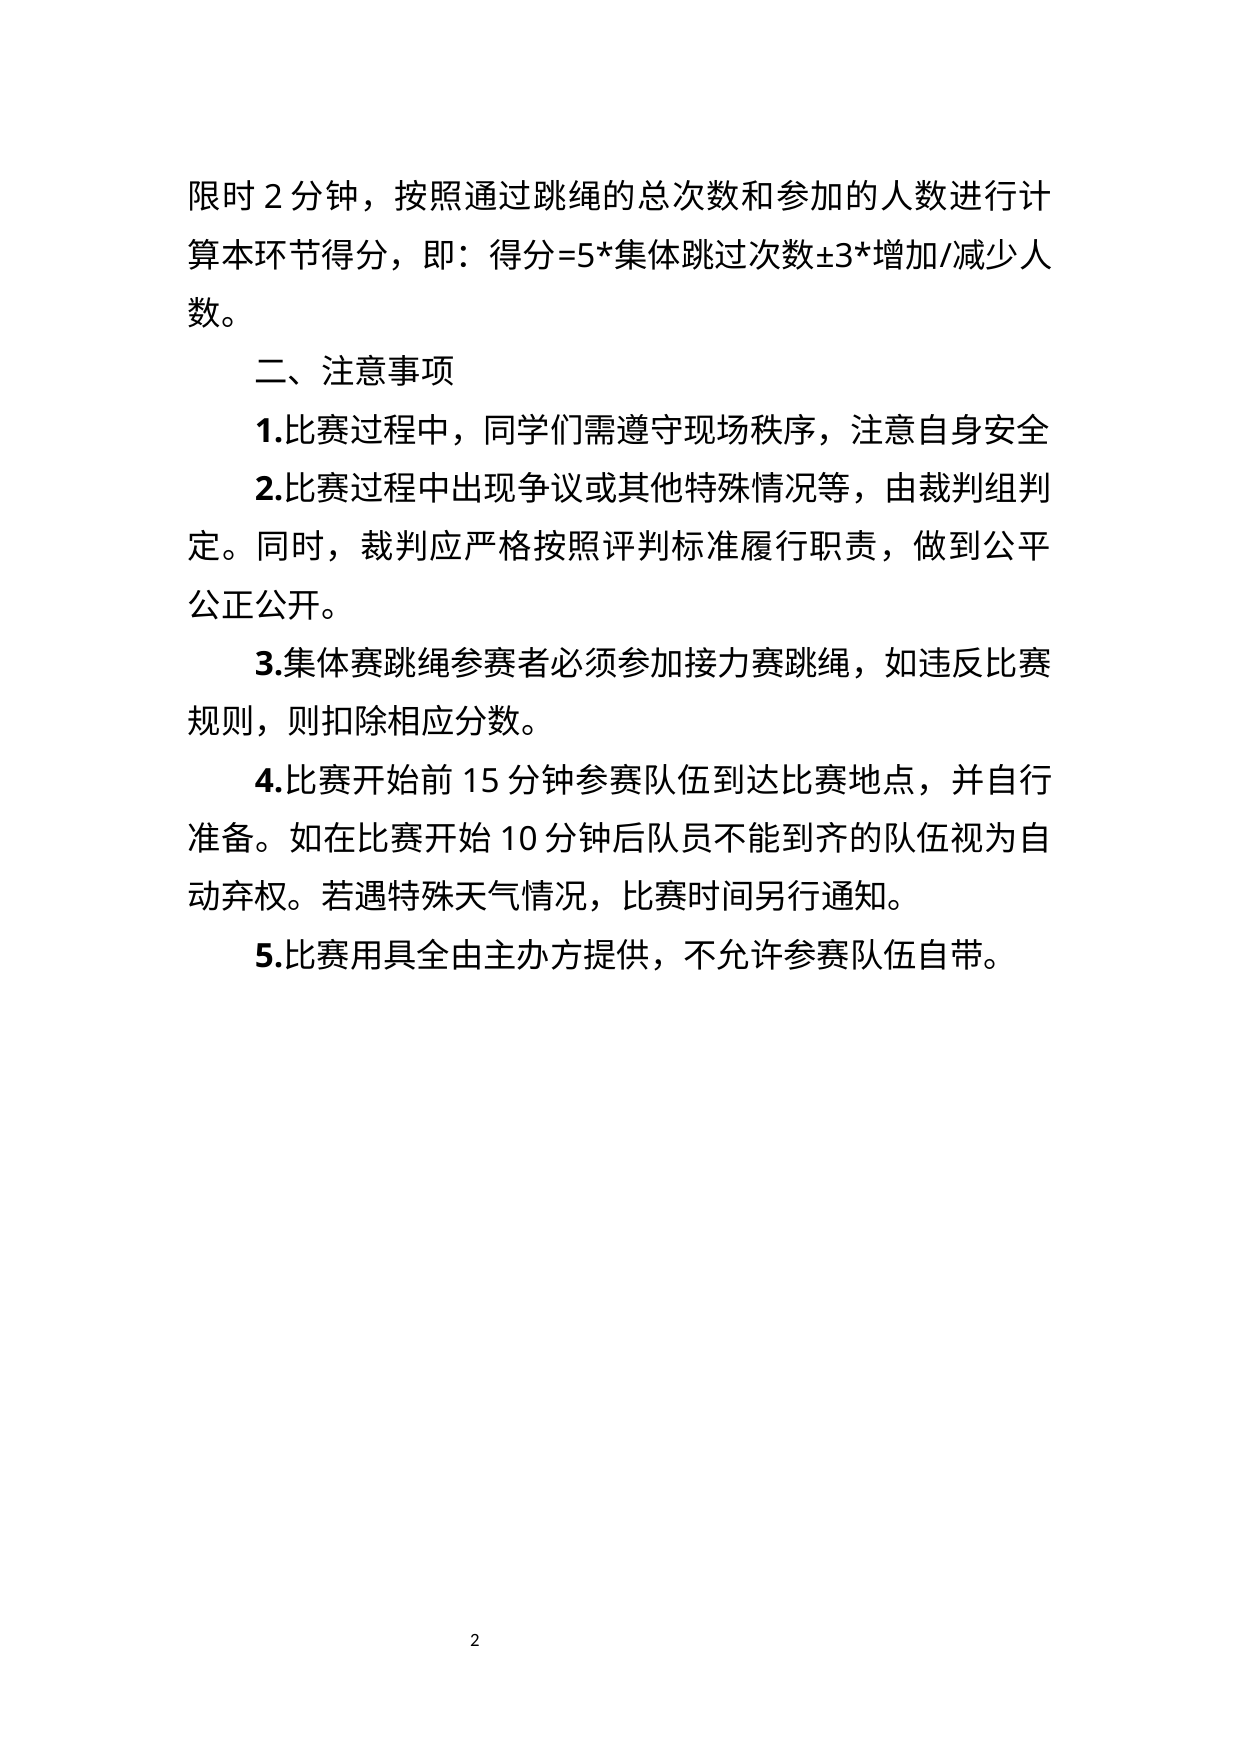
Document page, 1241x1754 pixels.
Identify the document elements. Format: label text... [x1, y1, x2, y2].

text 3.集体赛跳绳参赛者必须参加接力赛跳绳，如违反比赛规则，则扣除相应分数。 [187, 629, 1053, 745]
text 4.比赛开始前15分钟参赛队伍到达比赛地点，并自行准备。如在比赛开始10分钟后队员不能到齐的队伍视为自动弃权。若遇特殊天气情况，比赛时间另行通知。 [187, 745, 1053, 920]
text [187, 162, 1053, 337]
text 二、注意事项 [187, 337, 1053, 395]
text 5.比赛用具全由主办方提供，不允许参赛队伍自带。 [187, 920, 1053, 979]
text 2.比赛过程中出现争议或其他特殊情况等，由裁判组判定。同时，裁判应严格按照评判标准履行职责，做到公平公正公开。 [187, 454, 1053, 629]
text 1.比赛过程中，同学们需遵守现场秩序，注意自身安全 [187, 395, 1053, 454]
